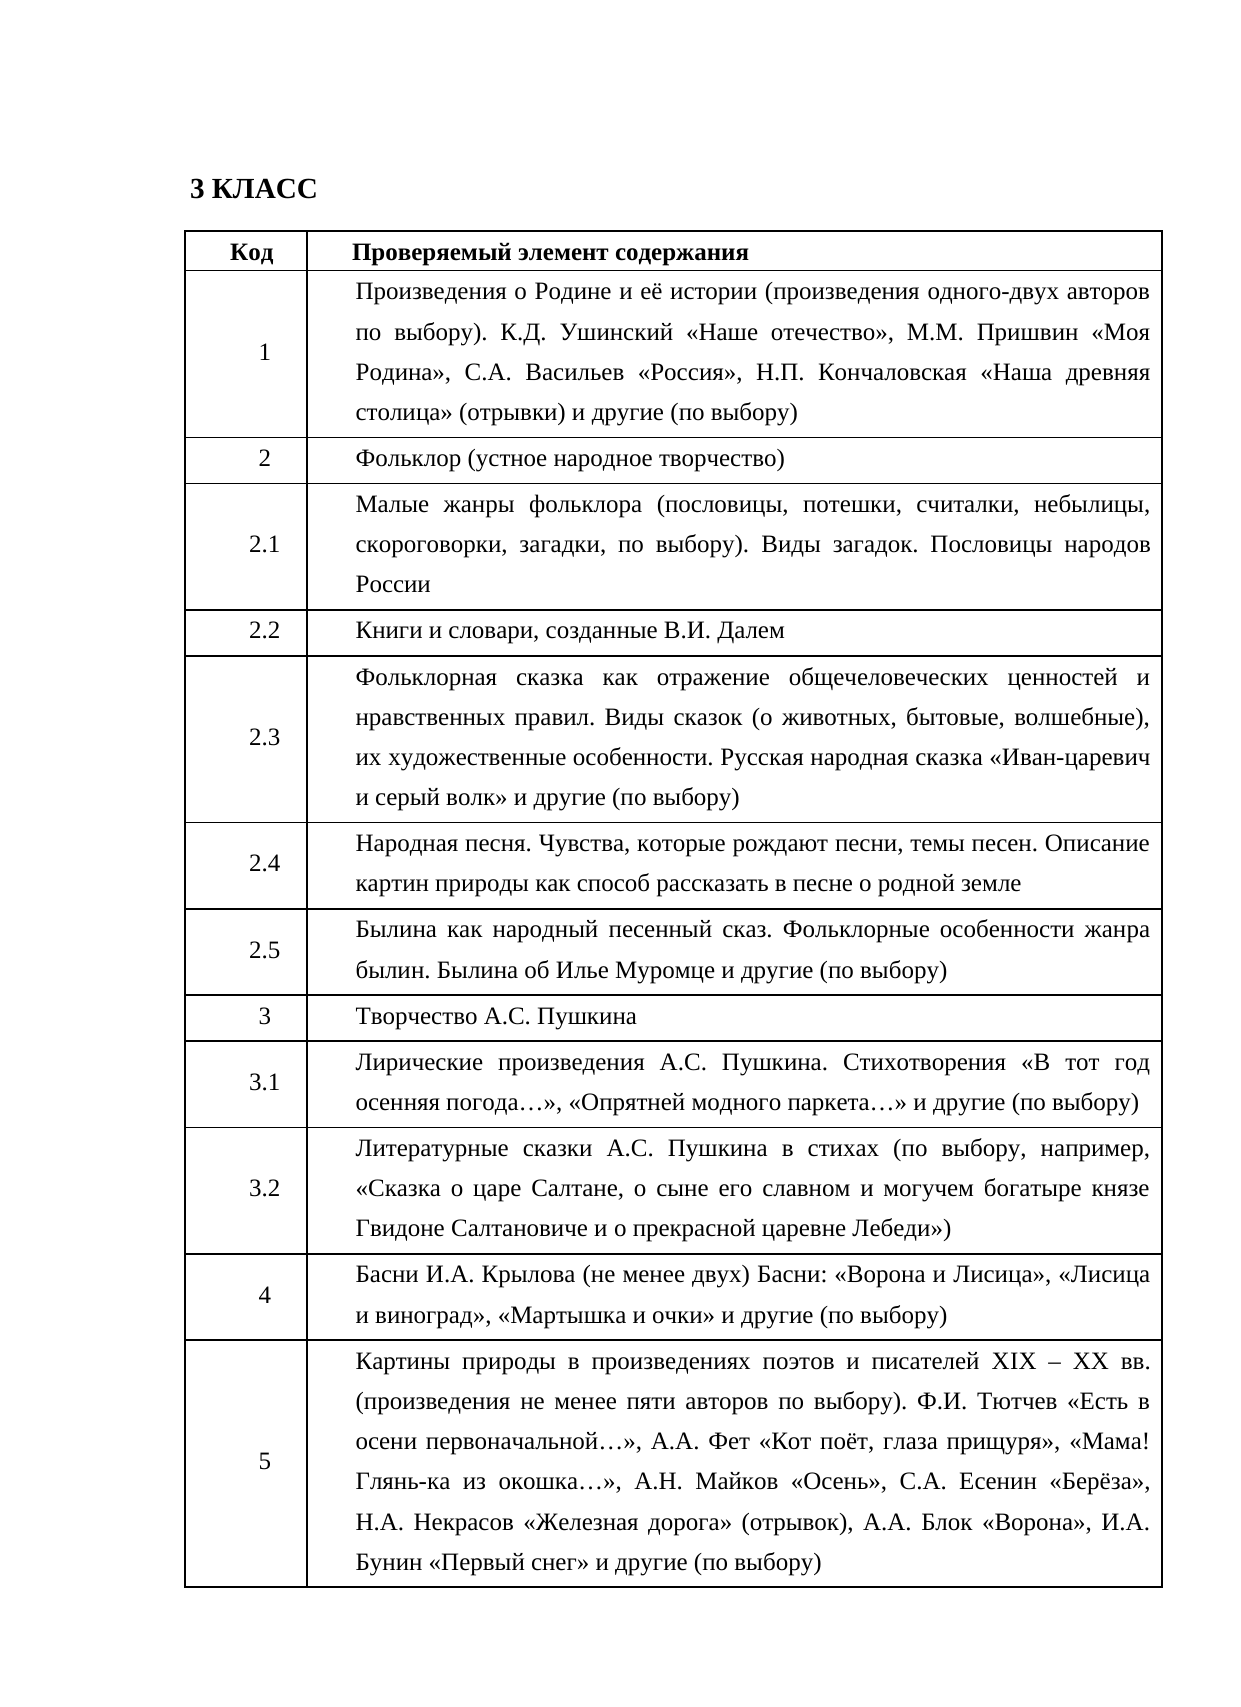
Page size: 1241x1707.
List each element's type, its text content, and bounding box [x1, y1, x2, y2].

text 3 КЛАСС [190, 171, 1152, 204]
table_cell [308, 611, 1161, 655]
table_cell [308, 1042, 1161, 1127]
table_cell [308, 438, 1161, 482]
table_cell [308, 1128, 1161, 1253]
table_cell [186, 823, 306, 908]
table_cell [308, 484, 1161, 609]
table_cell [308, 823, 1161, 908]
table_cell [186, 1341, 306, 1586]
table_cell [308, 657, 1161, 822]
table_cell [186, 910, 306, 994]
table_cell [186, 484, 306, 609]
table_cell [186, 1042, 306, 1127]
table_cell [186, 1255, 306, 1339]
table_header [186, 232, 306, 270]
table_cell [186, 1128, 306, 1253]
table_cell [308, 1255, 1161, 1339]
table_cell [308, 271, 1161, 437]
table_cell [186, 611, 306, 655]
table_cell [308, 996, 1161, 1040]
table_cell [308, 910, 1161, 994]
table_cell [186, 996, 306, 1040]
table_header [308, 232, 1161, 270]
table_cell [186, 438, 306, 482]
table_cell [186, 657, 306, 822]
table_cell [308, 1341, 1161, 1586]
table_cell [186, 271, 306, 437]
